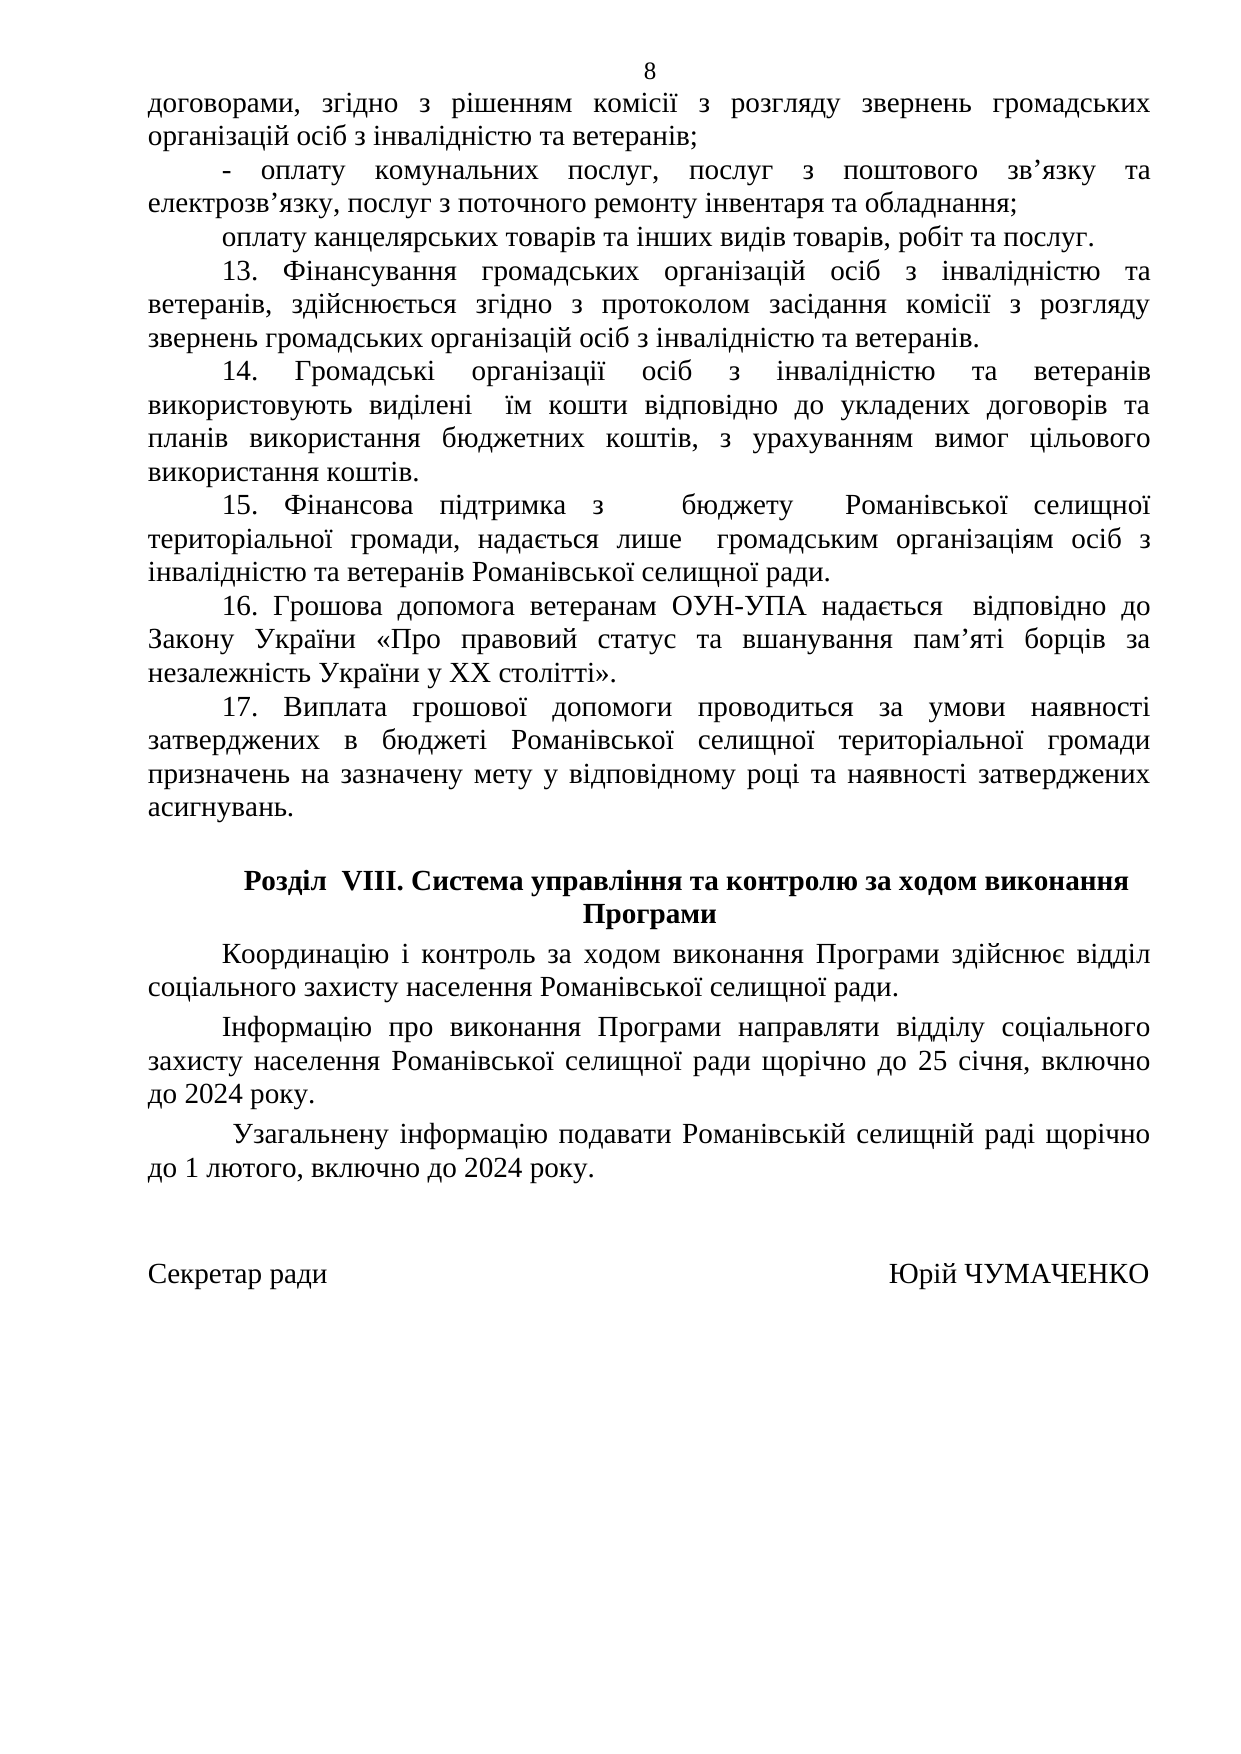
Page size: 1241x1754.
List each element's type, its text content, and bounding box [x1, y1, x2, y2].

text 17. Виплата грошової допомоги проводиться за умови наявності затверджених в бюджеті Романівської селищної територіальної громади призначень на зазначену мету у відповідному році та наявності затверджених асигнувань. [148, 689, 1152, 823]
text - оплату комунальних послуг, послуг з поштового зв’язку та електрозв’язку, послуг з поточного ремонту інвентаря та обладнання; [148, 152, 1152, 219]
text 14. Громадські організації осіб з інвалідністю та ветеранів використовують виділені їм кошти відповідно до укладених договорів та планів використання бюджетних коштів, з урахуванням вимог цільового використання коштів. [148, 353, 1152, 487]
text Координацію і контроль за ходом виконання Програми здійснює відділ соціального захисту населення Романівської селищної ради. [148, 936, 1152, 1003]
text оплату канцелярських товарів та інших видів товарів, робіт та послуг. [148, 219, 1152, 253]
text Розділ VІІІ. Система управління та контролю за ходом виконання Програми [148, 863, 1152, 930]
text 16. Грошова допомога ветеранам ОУН-УПА надається відповідно до Закону України «Про правовий статус та вшанування пам’яті борців за незалежність України у ХХ столітті». [148, 588, 1152, 689]
text Узагальнену інформацію подавати Романівській селищній раді щорічно до 1 лютого, включно до 2024 року. [148, 1116, 1152, 1183]
text 15. Фінансова підтримка з бюджету Романівської селищної територіальної громади, надається лише громадським організаціям осіб з інвалідністю та ветеранів Романівської селищної ради. [148, 487, 1152, 588]
text Інформацію про виконання Програми направляти відділу соціального захисту населення Романівської селищної ради щорічно до 25 січня, включно до 2024 року. [148, 1009, 1152, 1110]
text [148, 85, 1152, 152]
text 13. Фінансування громадських організацій осіб з інвалідністю та ветеранів, здійснюється згідно з протоколом засідання комісії з розгляду звернень громадських організацій осіб з інвалідністю та ветеранів. [148, 253, 1152, 353]
text Секретар ради Юрій ЧУМАЧЕНКО [148, 1257, 1152, 1290]
